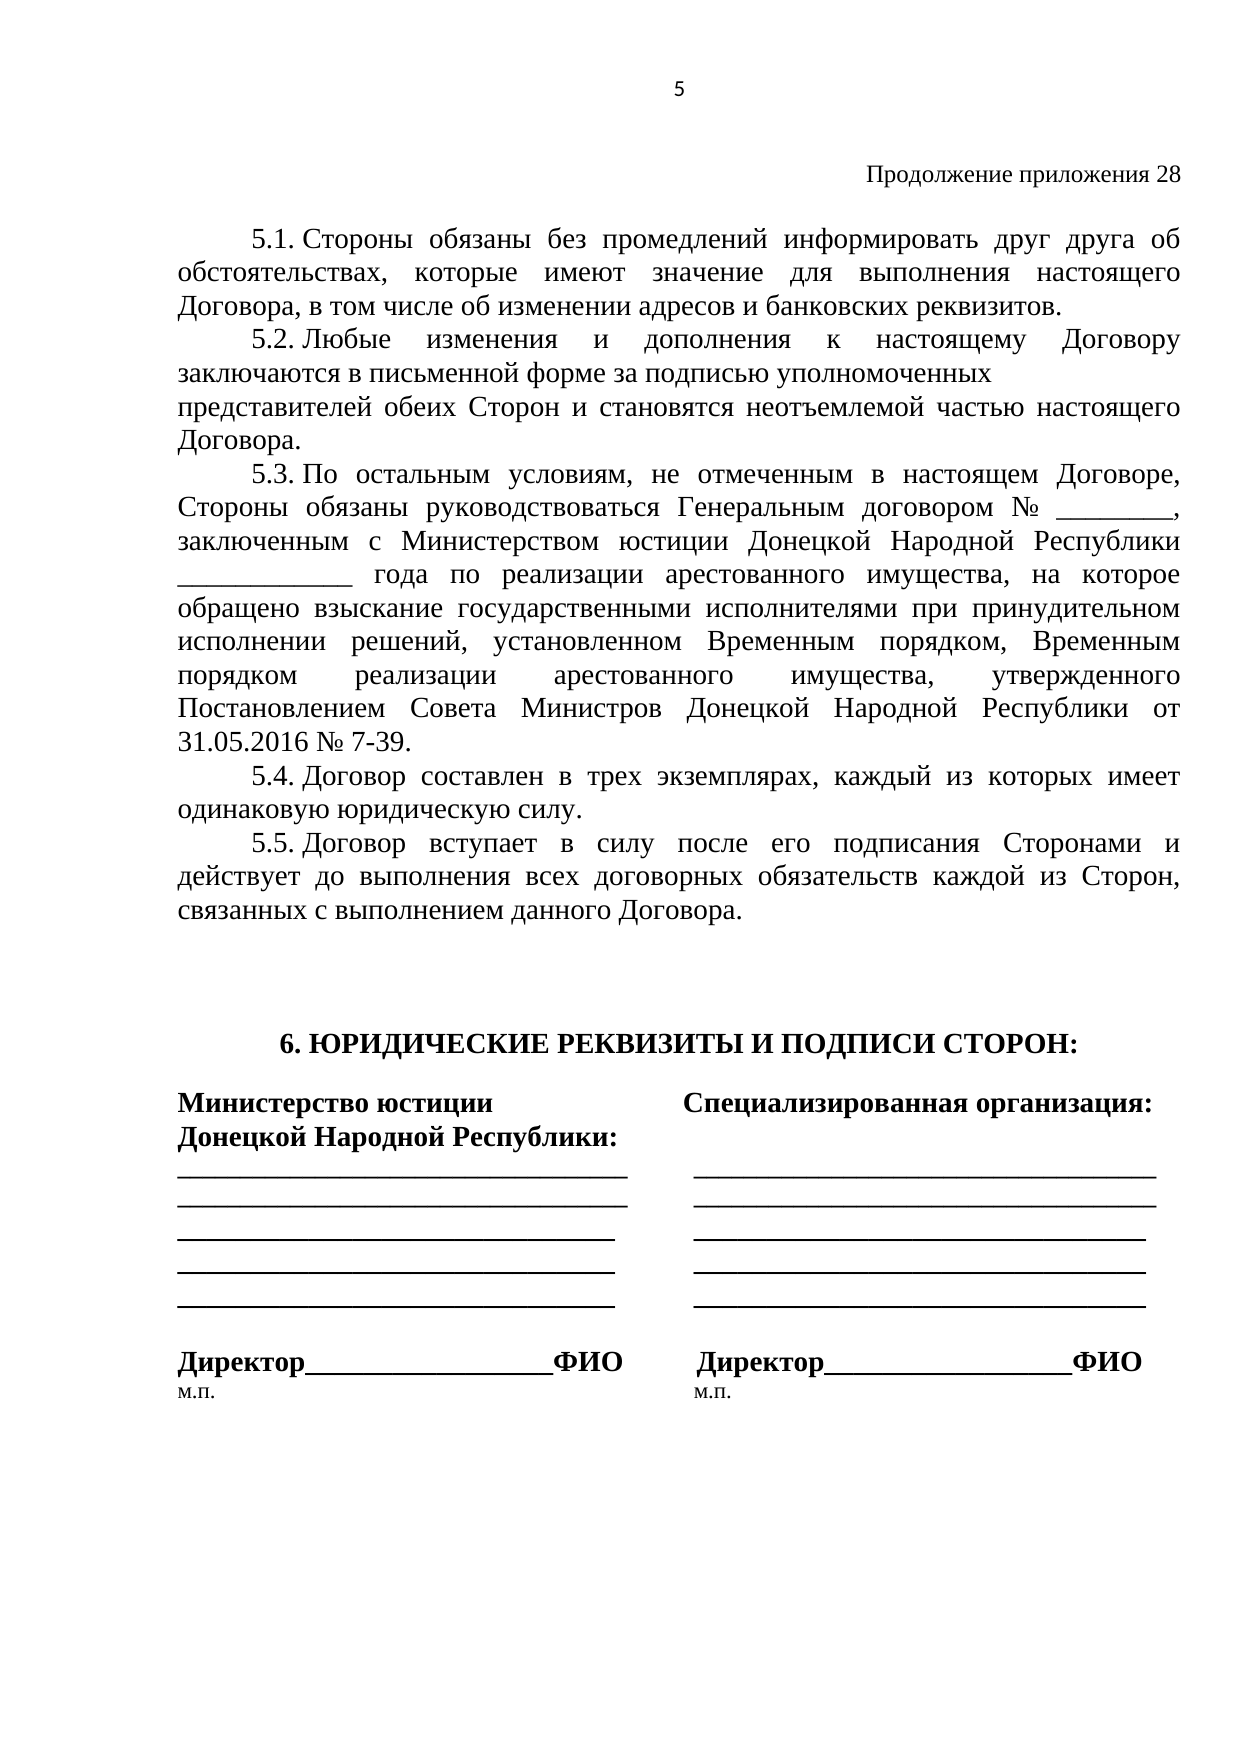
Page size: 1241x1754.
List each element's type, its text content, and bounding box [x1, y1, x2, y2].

text ______________________________ _______________________________ [177, 1243, 1181, 1277]
text м.п. м.п. [177, 1378, 1181, 1404]
text Донецкой Народной Республики: [177, 1119, 1181, 1152]
text ____________________________________ _____________________________________ [177, 1152, 1181, 1181]
text Директор_________________ФИО Директор_________________ФИО [177, 1344, 1181, 1378]
text 6. ЮРИДИЧЕСКИЕ РЕКВИЗИТЫ И ПОДПИСИ СТОРОН: [177, 1026, 1181, 1059]
text 5.2. Любые изменения и дополнения к настоящему Договору заключаются в письменной форме за подписью уполномоченных [177, 322, 1181, 389]
text 5.3. По остальным условиям, не отмеченным в настоящем Договоре, Стороны обязаны руководствоваться Генеральным договором № ________, заключенным с Министерством юстиции Донецкой Народной Республики ____________ года по реализации арестованного имущества, на которое обращено взыскание государственными исполнителями при принудительном исполнении решений, установленном Временным порядком, Временным порядком реализации арестованного имущества, утвержденного Постановлением Совета Министров Донецкой Народной Республики от 31.05.2016 № 7-39. [177, 456, 1181, 758]
text ______________________________ _______________________________ [177, 1277, 1181, 1311]
text 5.5. Договор вступает в силу после его подписания Сторонами и действует до выполнения всех договорных обязательств каждой из Сторон, связанных с выполнением данного Договора. [177, 825, 1181, 925]
text ______________________________ _______________________________ [177, 1210, 1181, 1243]
text представителей обеих Сторон и становятся неотъемлемой частью настоящего Договора. [177, 389, 1181, 456]
text Продолжение приложения 28 [177, 159, 1181, 187]
text Министерство юстиции Специализированная организация: [177, 1085, 1181, 1119]
text 5.1. Стороны обязаны без промедлений информировать друг друга об обстоятельствах, которые имеют значение для выполнения настоящего Договора, в том числе об изменении адресов и банковских реквизитов. [177, 221, 1181, 322]
text 5.4. Договор составлен в трех экземплярах, каждый из которых имеет одинаковую юридическую силу. [177, 758, 1181, 825]
text ____________________________________ _____________________________________ [177, 1181, 1181, 1210]
